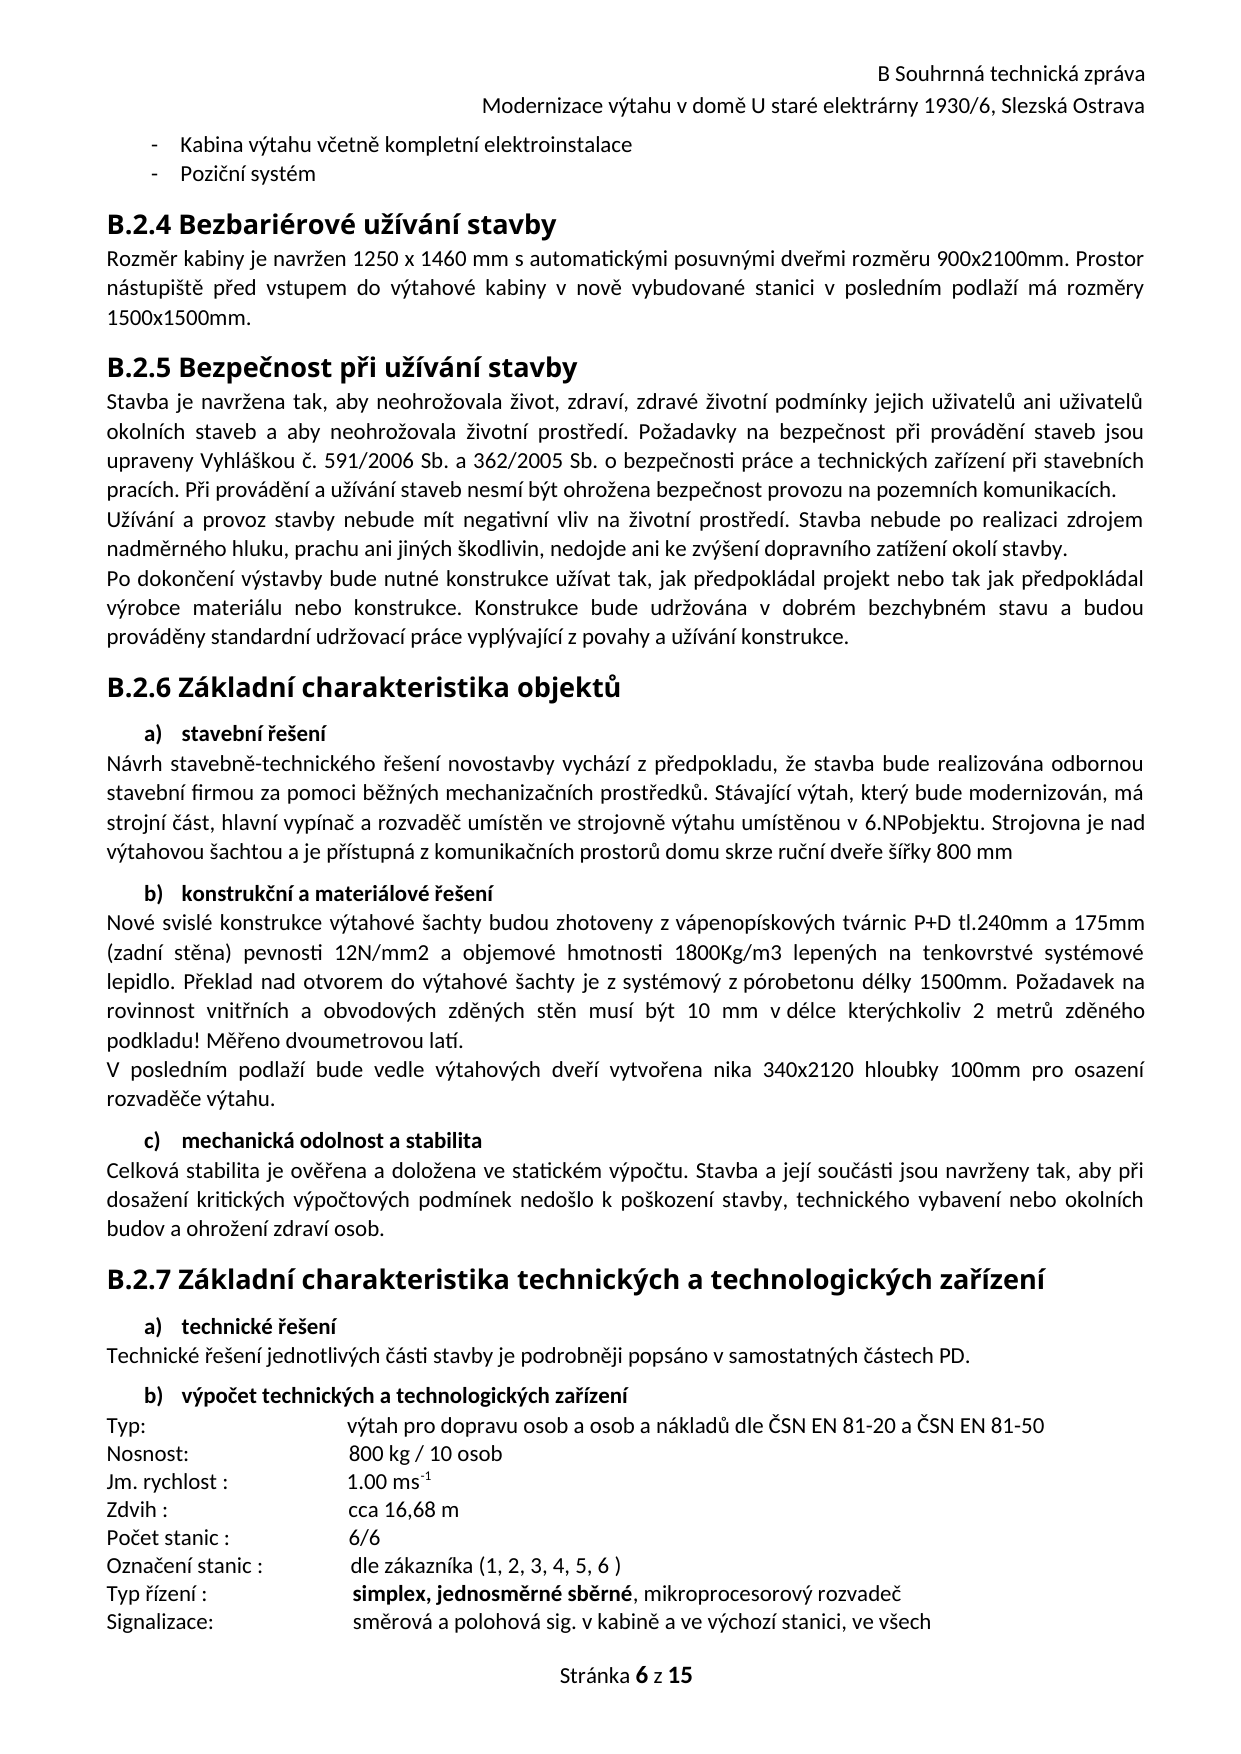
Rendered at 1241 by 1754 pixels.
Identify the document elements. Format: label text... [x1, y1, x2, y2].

text Jm. rychlost : 1.00 ms-1 [106, 1467, 1146, 1495]
text Signalizace: směrová a polohová sig. v kabině a ve výchozí stanici, ve všech [106, 1607, 1146, 1635]
subtitle B.2.5 Bezpečnost při užívání stavby [106, 349, 1146, 386]
text Stavba je navržena tak, aby neohrožovala život, zdraví, zdravé životní podmínky jejich uživatelů ani uživatelů okolních staveb a aby neohrožovala životní prostředí. Požadavky na bezpečnost při provádění staveb jsou upraveny Vyhláškou č. 591/2006 Sb. a 362/2005 Sb. o bezpečnosti práce a technických zařízení při stavebních pracích. Při provádění a užívání staveb nesmí být ohrožena bezpečnost provozu na pozemních komunikacích. [106, 387, 1146, 503]
text Nové svislé konstrukce výtahové šachty budou zhotoveny z vápenopískových tvárnic P+D tl.240mm a 175mm (zadní stěna) pevnosti 12N/mm2 a objemové hmotnosti 1800Kg/m3 lepených na tenkovrstvé systémové lepidlo. Překlad nad otvorem do výtahové šachty je z systémový z pórobetonu délky 1500mm. Požadavek na rovinnost vnitřních a obvodových zděných stěn musí být 10 mm v délce kterýchkoliv 2 metrů zděného podkladu! Měřeno dvoumetrovou latí. [106, 908, 1146, 1054]
subtitle mechanická odolnost a stabilita [144, 1126, 1146, 1154]
subtitle výpočet technických a technologických zařízení [144, 1382, 1146, 1410]
subtitle B.2.7 Základní charakteristika technických a technologických zařízení [106, 1261, 1146, 1297]
text Označení stanic : dle zákazníka (1, 2, 3, 4, 5, 6 ) [106, 1551, 1146, 1579]
list Poziční systém [151, 159, 1146, 187]
text Po dokončení výstavby bude nutné konstrukce užívat tak, jak předpokládal projekt nebo tak jak předpokládal výrobce materiálu nebo konstrukce. Konstrukce bude udržována v dobrém bezchybném stavu a budou prováděny standardní udržovací práce vyplývající z povahy a užívání konstrukce. [106, 564, 1146, 650]
subtitle stavební řešení [144, 719, 1146, 748]
text Návrh stavebně-technického řešení novostavby vychází z předpokladu, že stavba bude realizována odbornou stavební firmou za pomoci běžných mechanizačních prostředků. Stávající výtah, který bude modernizován, má strojní část, hlavní vypínač a rozvaděč umístěn ve strojovně výtahu umístěnou v 6.NPobjektu. Strojovna je nad výtahovou šachtou a je přístupná z komunikačních prostorů domu skrze ruční dveře šířky 800 mm [106, 749, 1146, 865]
text Rozměr kabiny je navržen 1250 x 1460 mm s automatickými posuvnými dveřmi rozměru 900x2100mm. Prostor nástupiště před vstupem do výtahové kabiny v nově vybudované stanici v posledním podlaží má rozměry 1500x1500mm. [106, 244, 1146, 331]
text Počet stanic : 6/6 [106, 1523, 1146, 1551]
text Technické řešení jednotlivých části stavby je podrobněji popsáno v samostatných částech PD. [106, 1341, 1146, 1369]
text Zdvih : cca 16,68 m [106, 1495, 1146, 1523]
subtitle konstrukční a materiálové řešení [144, 879, 1146, 907]
text Typ: výtah pro dopravu osob a osob a nákladů dle ČSN EN 81-20 a ČSN EN 81-50 [106, 1411, 1146, 1439]
subtitle technické řešení [144, 1312, 1146, 1340]
text V posledním podlaží bude vedle výtahových dveří vytvořena nika 340x2120 hloubky 100mm pro osazení rozvaděče výtahu. [106, 1055, 1146, 1113]
text Celková stabilita je ověřena a doložena ve statickém výpočtu. Stavba a její součásti jsou navrženy tak, aby při dosažení kritických výpočtových podmínek nedošlo k poškození stavby, technického vybavení nebo okolních budov a ohrožení zdraví osob. [106, 1156, 1146, 1243]
subtitle B.2.6 Základní charakteristika objektů [106, 668, 1146, 705]
subtitle B.2.4 Bezbariérové užívání stavby [106, 205, 1146, 242]
text Typ řízení : simplex, jednosměrné sběrné, mikroprocesorový rozvadeč [106, 1579, 1146, 1607]
list Kabina výtahu včetně kompletní elektroinstalace [151, 130, 1146, 158]
text Nosnost: 800 kg / 10 osob [106, 1439, 1146, 1467]
text Užívání a provoz stavby nebude mít negativní vliv na životní prostředí. Stavba nebude po realizaci zdrojem nadměrného hluku, prachu ani jiných škodlivin, nedojde ani ke zvýšení dopravního zatížení okolí stavby. [106, 505, 1146, 562]
